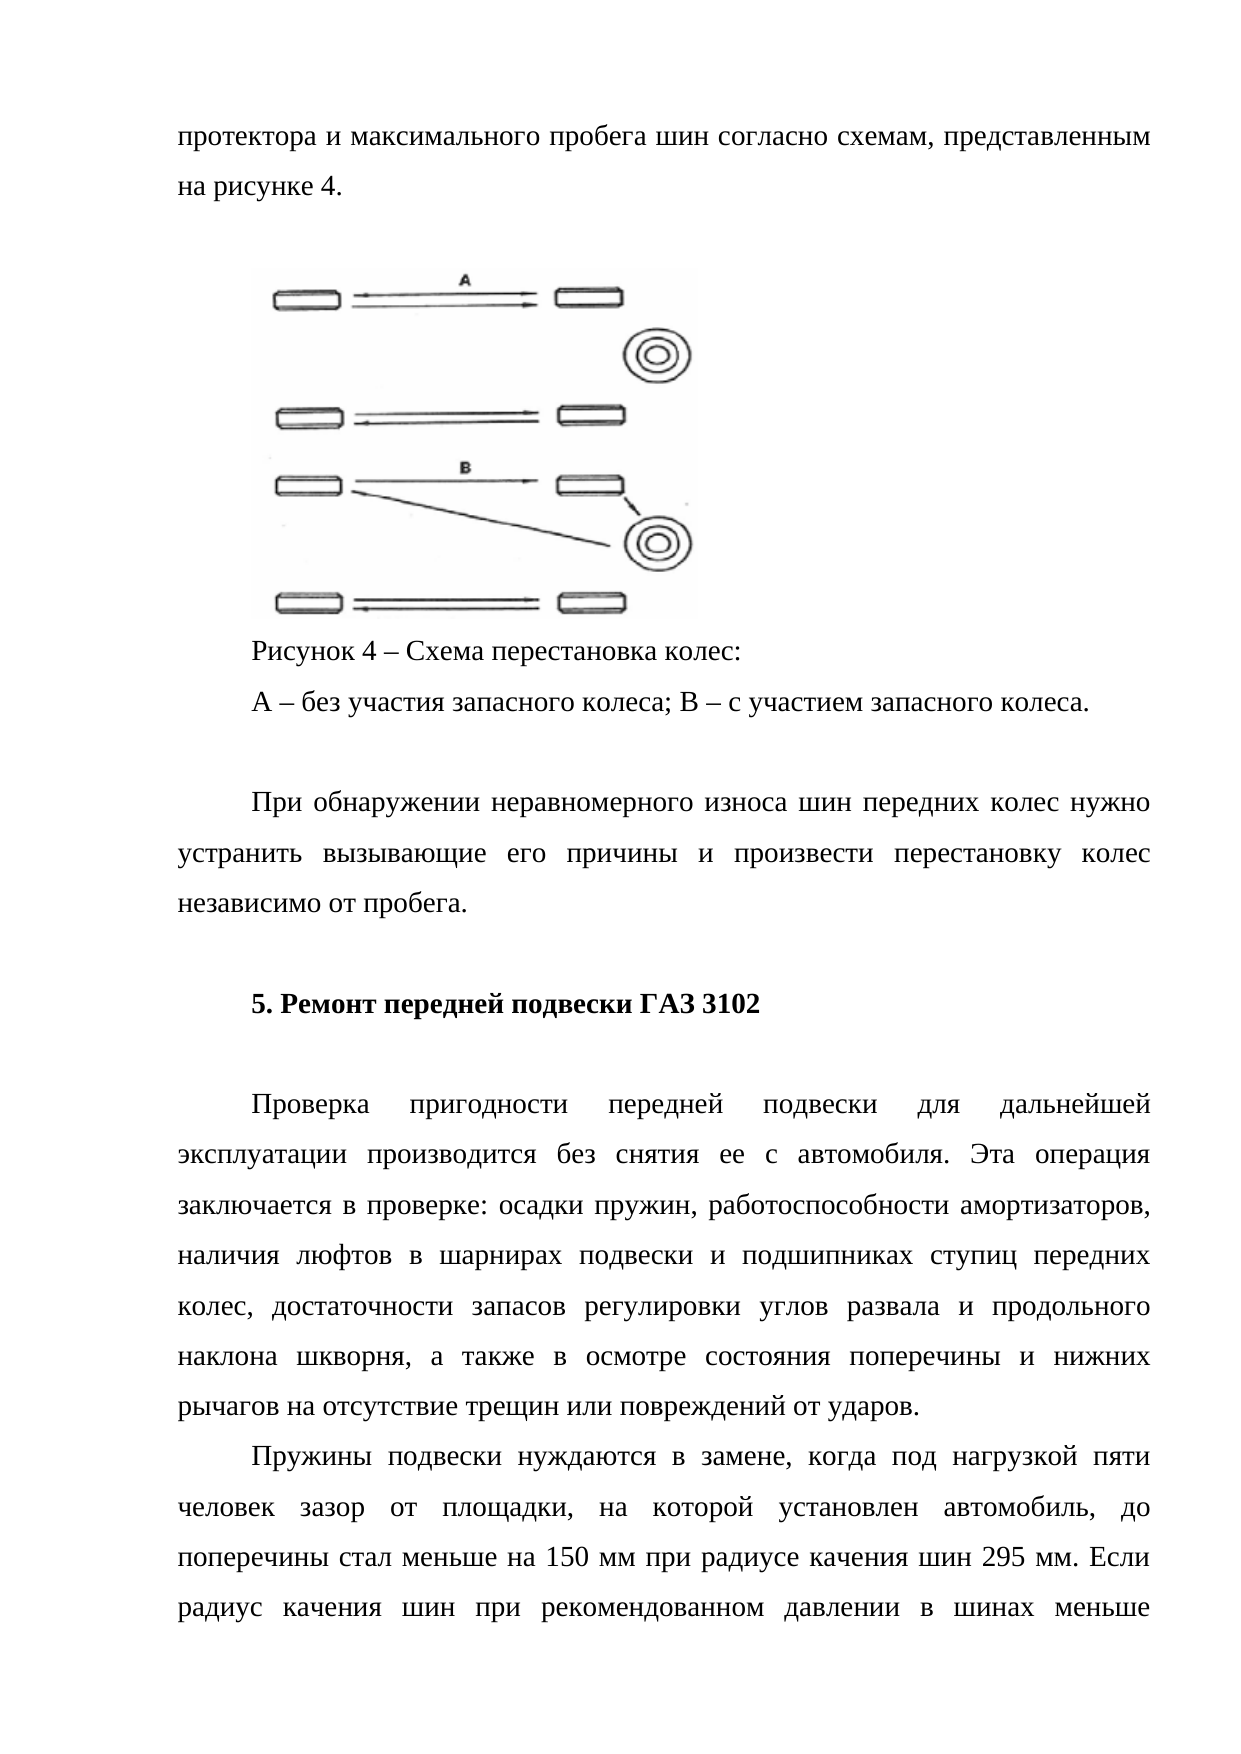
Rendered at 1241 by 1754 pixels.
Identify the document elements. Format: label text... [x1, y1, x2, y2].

text А – без участия запасного колеса; В – с участием запасного колеса. [177, 684, 1152, 717]
text При обнаружении неравномерного износа шин передних колес нужно устранить вызывающие его причины и произвести перестановку колес независимо от пробега. [177, 784, 1152, 919]
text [177, 1438, 1152, 1623]
text Рисунок 4 – Схема перестановка колес: [177, 633, 1152, 667]
text 5. Ремонт передней подвески ГАЗ 3102 [177, 986, 1152, 1019]
text Проверка пригодности передней подвески для дальнейшей эксплуатации производится без снятия ее с автомобиля. Эта операция заключается в проверке: осадки пружин, работоспособности амортизаторов, наличия люфтов в шарнирах подвески и подшипниках ступиц передних колес, достаточности запасов регулировки углов развала и продольного наклона шкворня, а также в осмотре состояния поперечины и нижних рычагов на отсутствие трещин или повреждений от ударов. [177, 1086, 1152, 1422]
picture [251, 268, 698, 619]
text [177, 118, 1152, 202]
